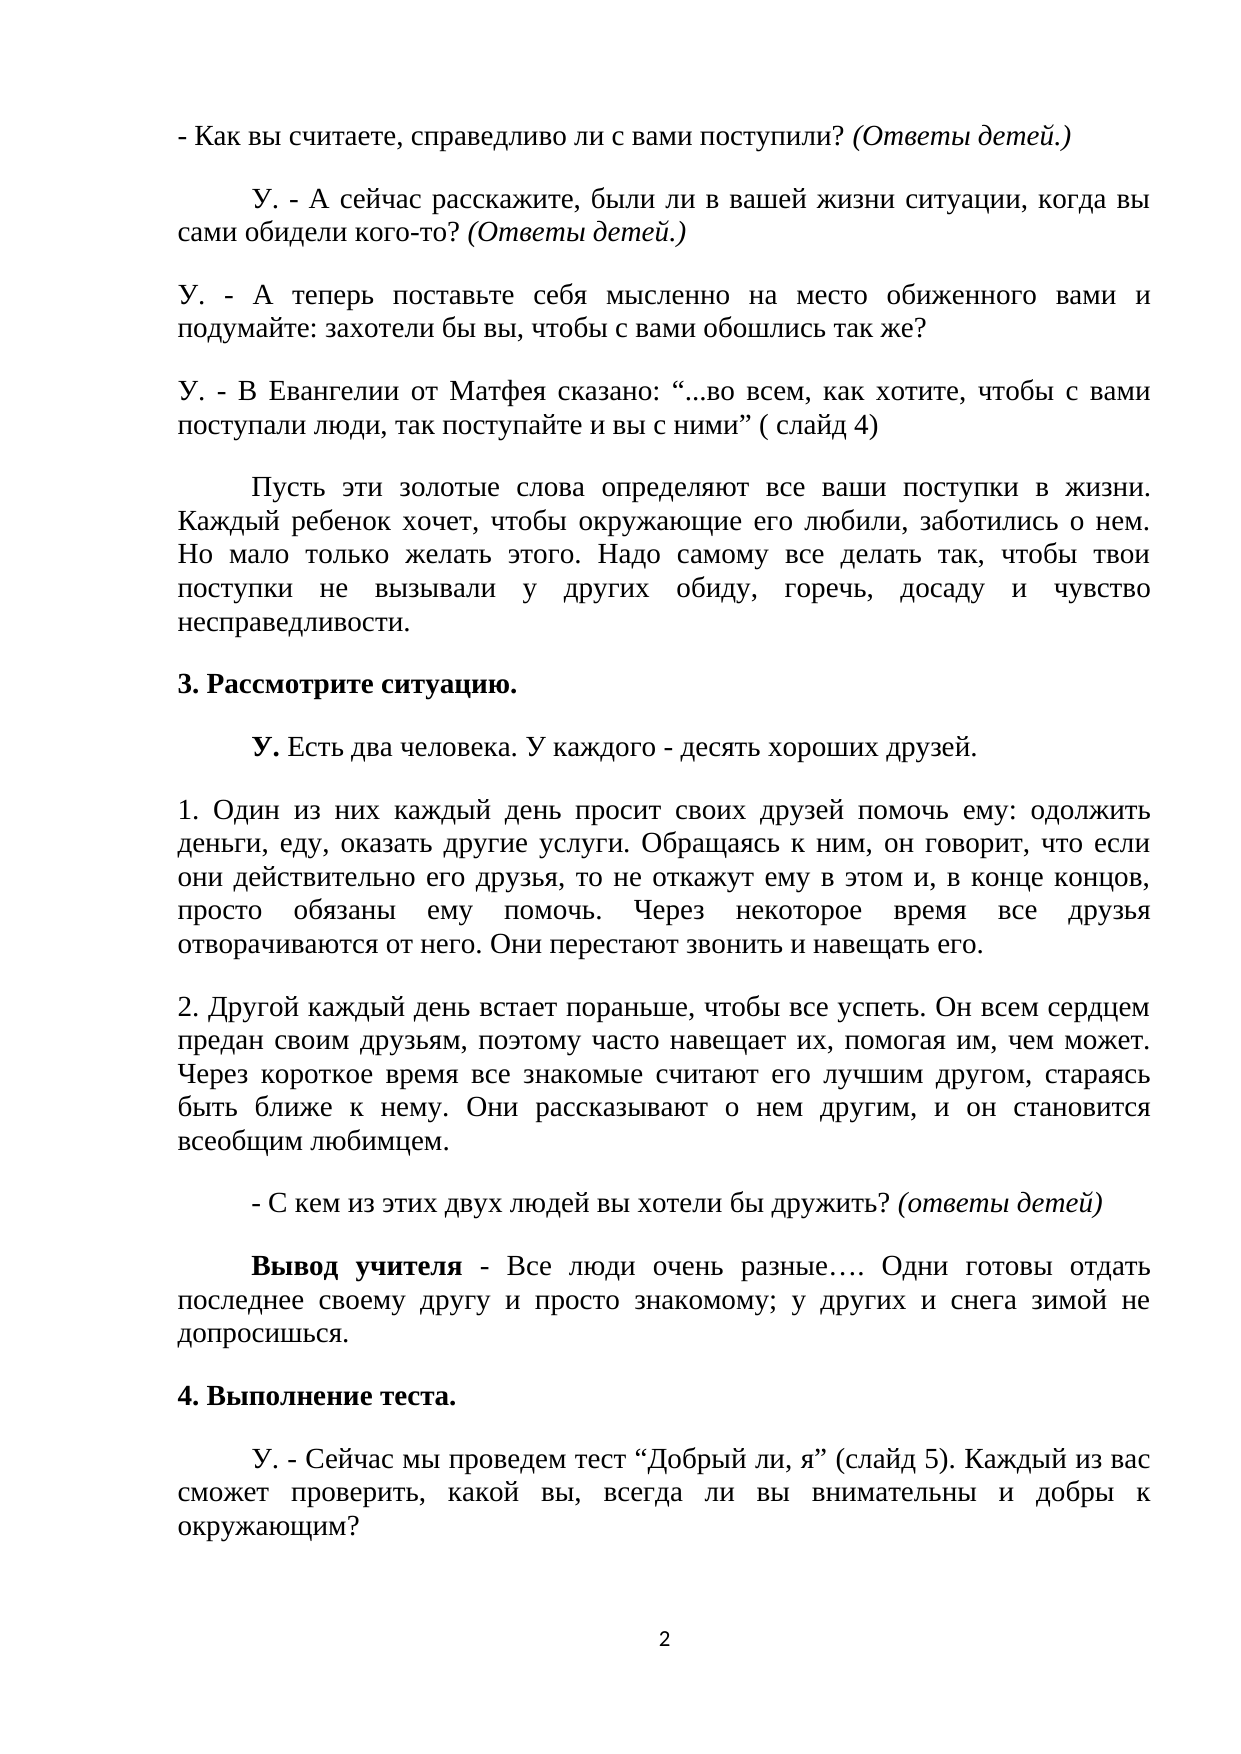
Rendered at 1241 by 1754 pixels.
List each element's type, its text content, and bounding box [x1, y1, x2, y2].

text У. - Сейчас мы проведем тест “Добрый ли, я” (слайд 5). Каждый из вас сможет проверить, какой вы, всегда ли вы внимательны и добры к окружающим? [177, 1441, 1152, 1541]
text - Как вы считаете, справедливо ли с вами поступили? (Ответы детей.) [177, 118, 1152, 152]
text 1. Один из них каждый день просит своих друзей помочь ему: одолжить деньги, еду, оказать другие услуги. Обращаясь к ним, он говорит, что если они действительно его друзья, то не откажут ему в этом и, в конце концов, просто обязаны ему помочь. Через некоторое время все друзья отворачиваются от него. Они перестают звонить и навещать его. [177, 792, 1152, 959]
text - С кем из этих двух людей вы хотели бы дружить? (ответы детей) [177, 1186, 1152, 1219]
text Вывод учителя - Все люди очень разные…. Одни готовы отдать последнее своему другу и просто знакомому; у других и снега зимой не допросишься. [177, 1248, 1152, 1349]
text 2. Другой каждый день встает пораньше, чтобы все успеть. Он всем сердцем предан своим друзьям, поэтому часто навещает их, помогая им, чем может. Через короткое время все знакомые считают его лучшим другом, стараясь быть ближе к нему. Они рассказывают о нем другим, и он становится всеобщим любимцем. [177, 989, 1152, 1156]
text У. Есть два человека. У каждого - десять хороших друзей. [177, 729, 1152, 763]
text У. - В Евангелии от Матфея сказано: “...во всем, как хотите, чтобы с вами поступали люди, так поступайте и вы с ними” ( слайд 4) [177, 373, 1152, 440]
text 3. Рассмотрите ситуацию. [177, 666, 1152, 700]
text У. - А сейчас расскажите, были ли в вашей жизни ситуации, когда вы сами обидели кого-то? (Ответы детей.) [177, 181, 1152, 248]
text Пусть эти золотые слова определяют все ваши поступки в жизни. Каждый ребенок хочет, чтобы окружающие его любили, заботились о нем. Но мало только желать этого. Надо самому все делать так, чтобы твои поступки не вызывали у других обиду, горечь, досаду и чувство несправедливости. [177, 469, 1152, 637]
text У. - А теперь поставьте себя мысленно на место обиженного вами и подумайте: захотели бы вы, чтобы с вами обошлись так же? [177, 277, 1152, 344]
text 4. Выполнение теста. [177, 1378, 1152, 1412]
